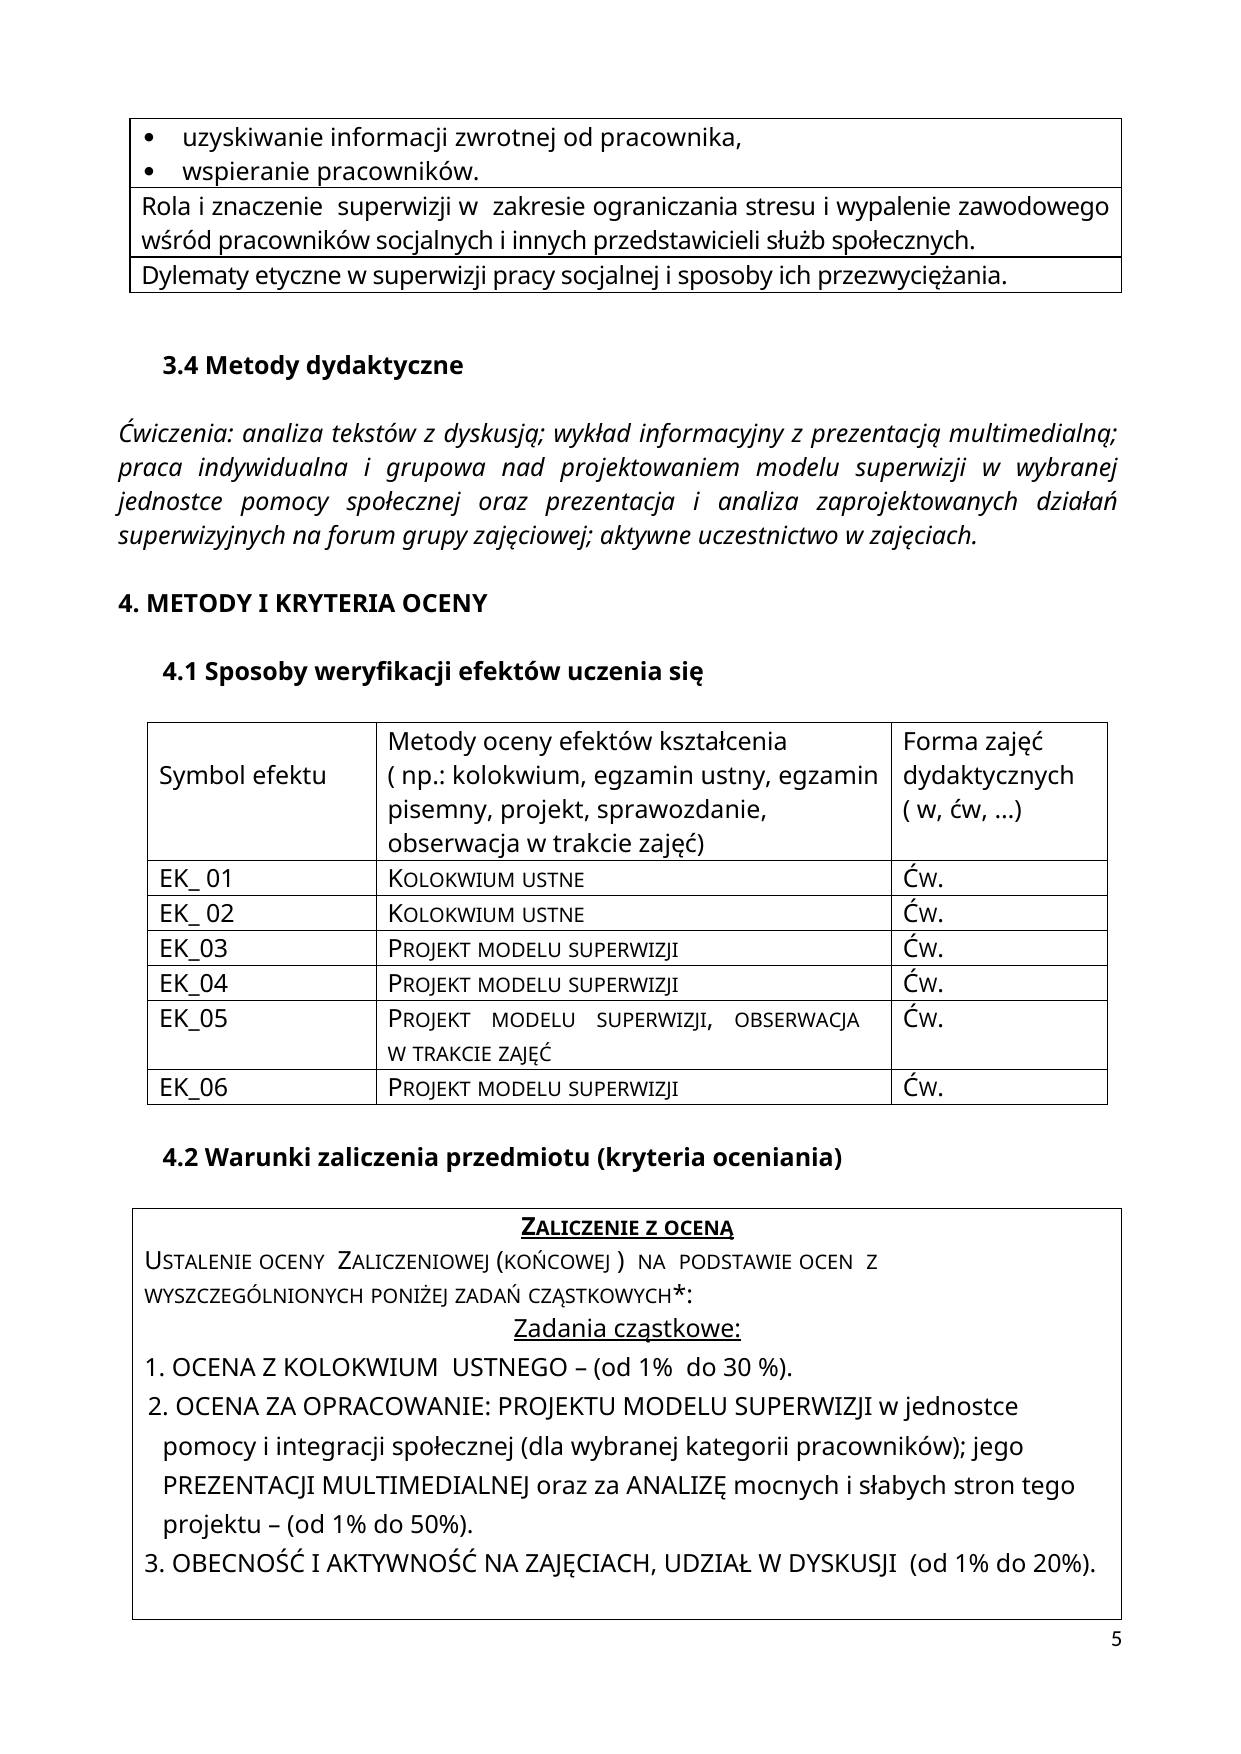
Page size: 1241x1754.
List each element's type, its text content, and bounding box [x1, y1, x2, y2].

text 4. METODY I KRYTERIA OCENY [118, 586, 1122, 620]
table_cell Projekt modelu superwizji [377, 1070, 891, 1104]
table_cell Projekt modelu superwizji, obserwacja w trakcie zajęć [377, 1001, 891, 1069]
table_cell Projekt modelu superwizji [377, 966, 891, 1000]
table_cell Ćw. [892, 861, 1107, 894]
table_cell Ćw. [892, 896, 1107, 930]
table_cell Ćw. [892, 1001, 1107, 1069]
table_cell EK_ 02 [148, 896, 376, 930]
table_header Forma zajęć dydaktycznych ( w, ćw, …) [892, 723, 1107, 859]
table_cell EK_03 [148, 931, 376, 965]
table_header Symbol efektu [148, 723, 376, 859]
table_cell EK_06 [148, 1070, 376, 1104]
table_cell Ćw. [892, 966, 1107, 1000]
text Ćwiczenia: analiza tekstów z dyskusją; wykład informacyjny z prezentacją multimedialną; praca indywidualna i grupowa nad projektowaniem modelu superwizji w wybranej jednostce pomocy społecznej oraz prezentacja i analiza zaprojektowanych działań superwizyjnych na forum grupy zajęciowej; aktywne uczestnictwo w zajęciach. [118, 416, 1122, 552]
table_cell Dylematy etyczne w superwizji pracy socjalnej i sposoby ich przezwyciężania. [131, 258, 1121, 292]
table_cell Kolokwium ustne [377, 896, 891, 930]
table_cell Projekt modelu superwizji [377, 931, 891, 965]
table_cell Ćw. [892, 931, 1107, 965]
table_cell Kolokwium ustne [377, 861, 891, 894]
table_cell EK_ 01 [148, 861, 376, 894]
text 3.4 Metody dydaktyczne [162, 347, 1122, 382]
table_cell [131, 119, 1121, 187]
text 4.1 Sposoby weryfikacji efektów uczenia się [162, 654, 1122, 688]
table_cell EK_04 [148, 966, 376, 1000]
table_cell Rola i znaczenie superwizji w zakresie ograniczania stresu i wypalenie zawodowego wśród pracowników socjalnych i innych przedstawicieli służb społecznych. [131, 188, 1121, 256]
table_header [133, 1209, 1121, 1619]
table_header Metody oceny efektów kształcenia ( np.: kolokwium, egzamin ustny, egzamin pisemny, projekt, sprawozdanie, obserwacja w trakcie zajęć) [377, 723, 891, 859]
table_cell EK_05 [148, 1001, 376, 1069]
table_cell Ćw. [892, 1070, 1107, 1104]
text 4.2 Warunki zaliczenia przedmiotu (kryteria oceniania) [162, 1139, 1122, 1173]
